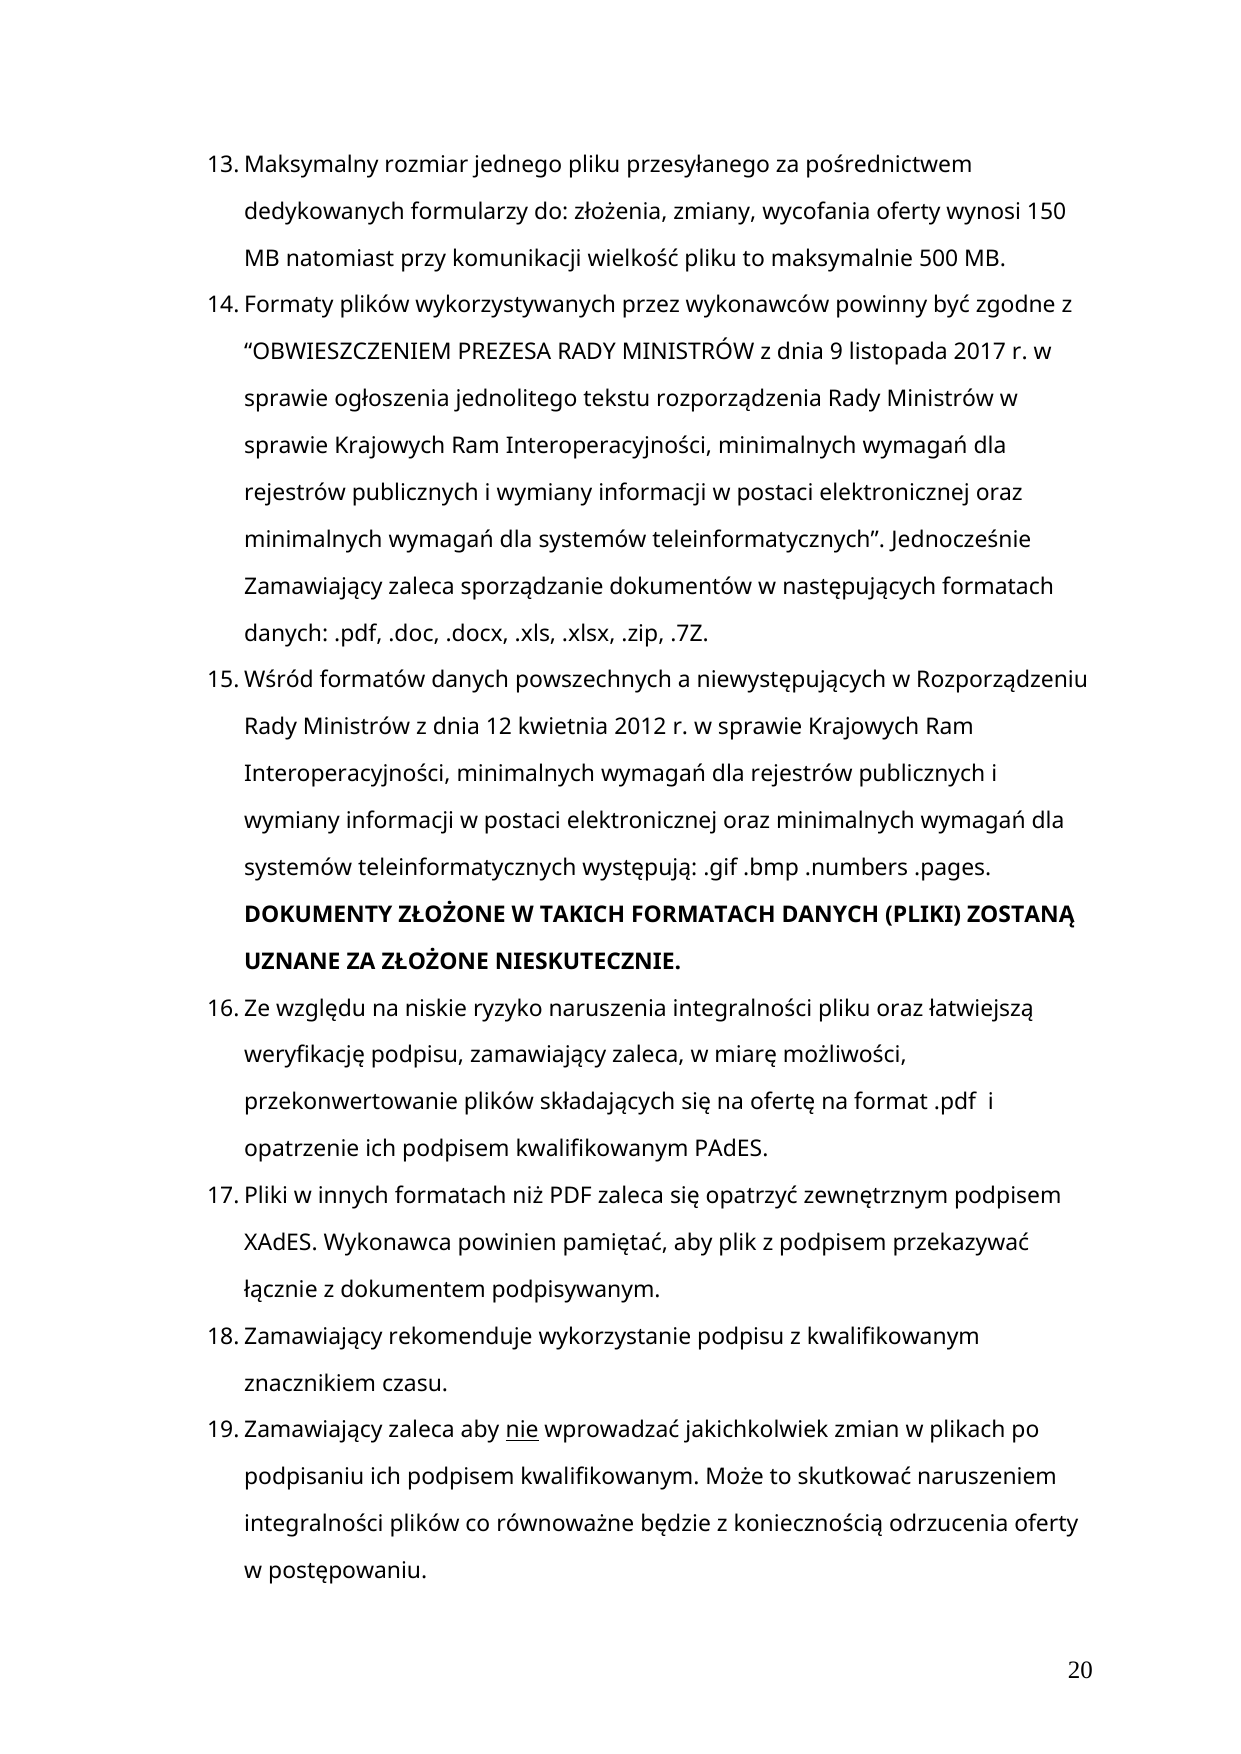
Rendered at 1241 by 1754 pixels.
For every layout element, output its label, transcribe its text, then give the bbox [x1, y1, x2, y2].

list Maksymalny rozmiar jednego pliku przesyłanego za pośrednictwem dedykowanych formularzy do: złożenia, zmiany, wycofania oferty wynosi 150 MB natomiast przy komunikacji wielkość pliku to maksymalnie 500 MB. [207, 148, 1092, 273]
list Wśród formatów danych powszechnych a niewystępujących w Rozporządzeniu Rady Ministrów z dnia 12 kwietnia 2012 r. w sprawie Krajowych Ram Interoperacyjności, minimalnych wymagań dla rejestrów publicznych i wymiany informacji w postaci elektronicznej oraz minimalnych wymagań dla systemów teleinformatycznych występują: .gif .bmp .numbers .pages. DOKUMENTY ZŁOŻONE W TAKICH FORMATACH DANYCH (PLIKI) ZOSTANĄ UZNANE ZA ZŁOŻONE NIESKUTECZNIE. [207, 663, 1092, 976]
list Pliki w innych formatach niż PDF zaleca się opatrzyć zewnętrznym podpisem XAdES. Wykonawca powinien pamiętać, aby plik z podpisem przekazywać łącznie z dokumentem podpisywanym. [207, 1179, 1092, 1304]
list Formaty plików wykorzystywanych przez wykonawców powinny być zgodne z “OBWIESZCZENIEM PREZESA RADY MINISTRÓW z dnia 9 listopada 2017 r. w sprawie ogłoszenia jednolitego tekstu rozporządzenia Rady Ministrów w sprawie Krajowych Ram Interoperacyjności, minimalnych wymagań dla rejestrów publicznych i wymiany informacji w postaci elektronicznej oraz minimalnych wymagań dla systemów teleinformatycznych”. Jednocześnie Zamawiający zaleca sporządzanie dokumentów w następujących formatach danych: .pdf, .doc, .docx, .xls, .xlsx, .zip, .7Z. [207, 288, 1092, 648]
list Ze względu na niskie ryzyko naruszenia integralności pliku oraz łatwiejszą weryfikację podpisu, zamawiający zaleca, w miarę możliwości, przekonwertowanie plików składających się na ofertę na format .pdf i opatrzenie ich podpisem kwalifikowanym PAdES. [207, 991, 1092, 1163]
list Zamawiający rekomenduje wykorzystanie podpisu z kwalifikowanym znacznikiem czasu. [207, 1319, 1092, 1398]
list Zamawiający zaleca aby nie wprowadzać jakichkolwiek zmian w plikach po podpisaniu ich podpisem kwalifikowanym. Może to skutkować naruszeniem integralności plików co równoważne będzie z koniecznością odrzucenia oferty w postępowaniu. [207, 1413, 1092, 1585]
